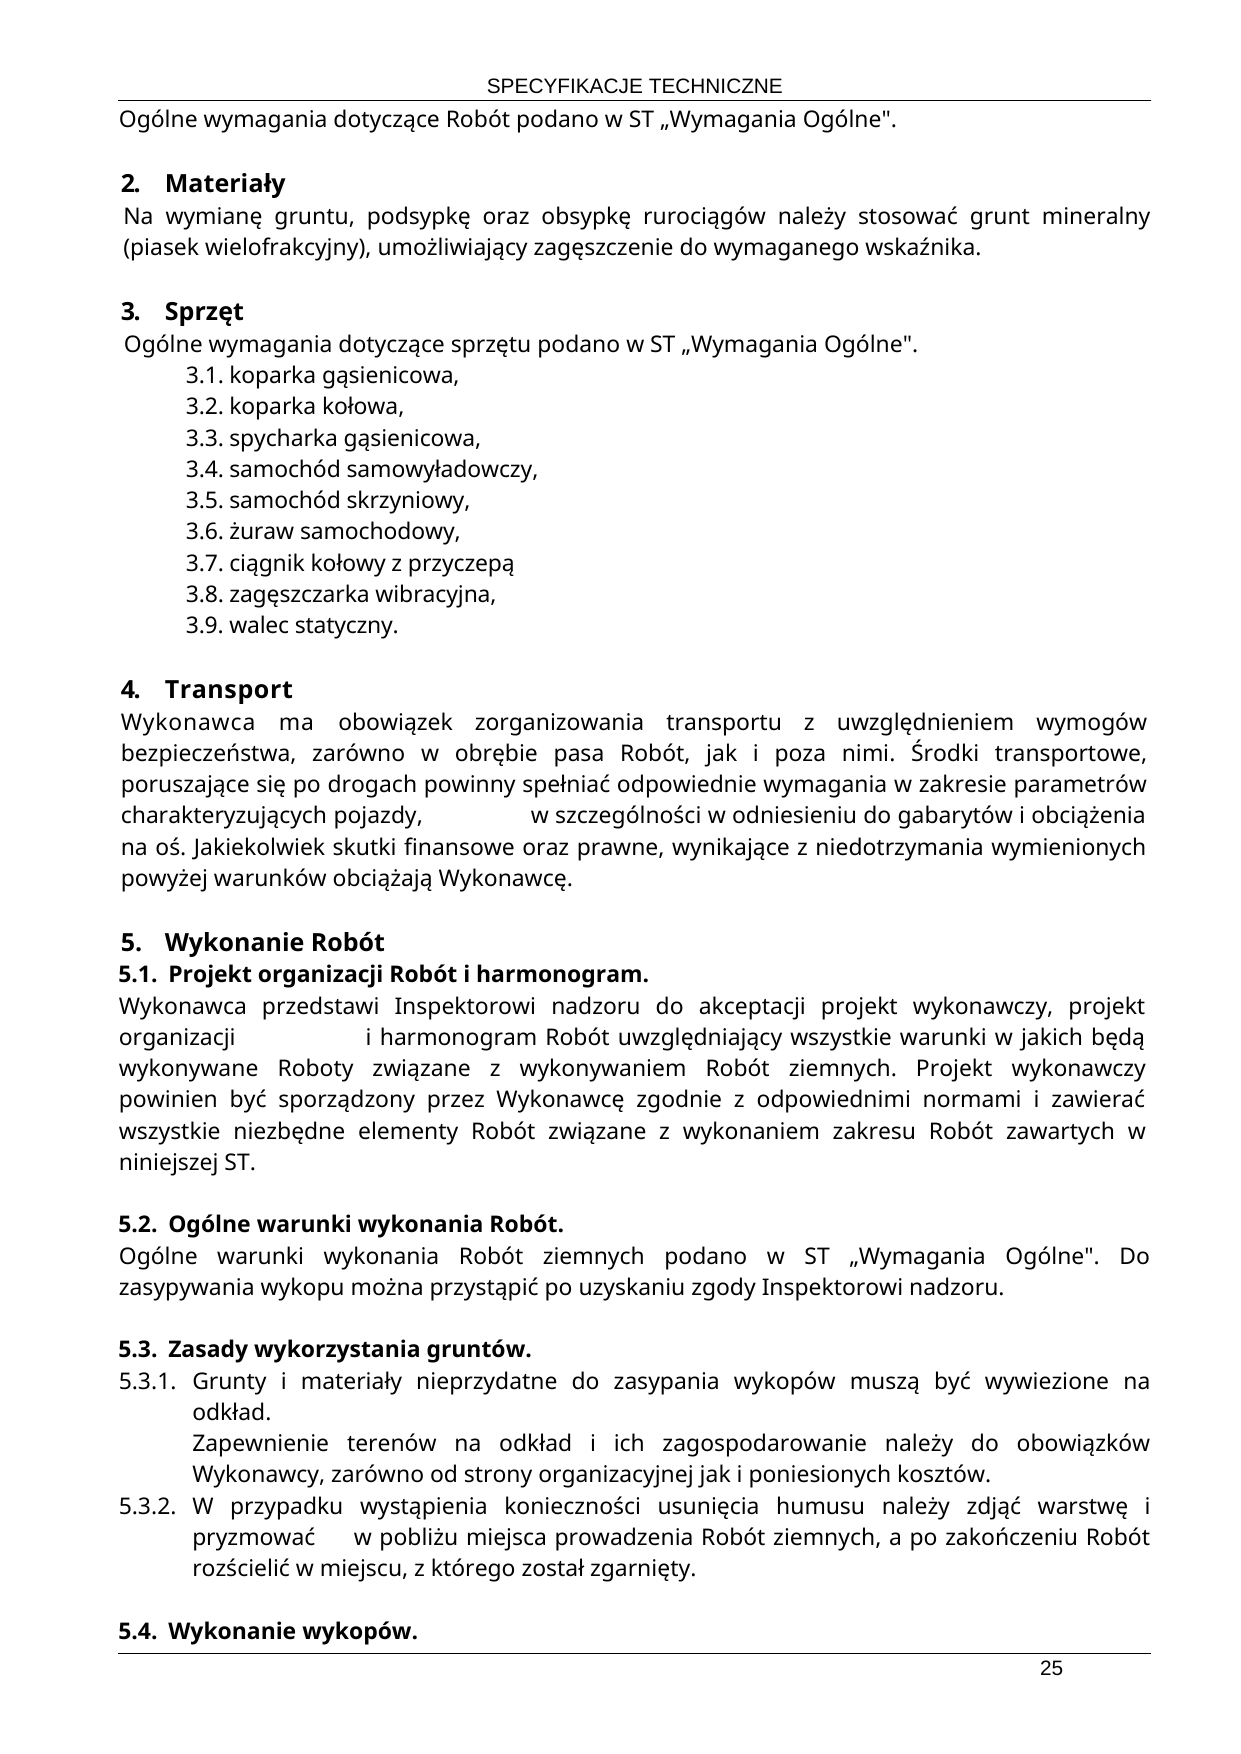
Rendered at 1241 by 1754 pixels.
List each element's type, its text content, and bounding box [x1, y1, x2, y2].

list zagęszczarka wibracyjna, [186, 578, 1151, 609]
list walec statyczny. [186, 609, 1151, 640]
list Grunty i materiały nieprzydatne do zasypania wykopów muszą być wywiezione na odkład. Zapewnienie terenów na odkład i ich zagospodarowanie należy do obowiązków Wykonawcy, zarówno od strony organizacyjnej jak i poniesionych kosztów. [118, 1365, 1151, 1490]
list koparka gąsienicowa, [186, 359, 1151, 390]
list spycharka gąsienicowa, [186, 422, 1151, 453]
text Ogólne wymagania dotyczące Robót podano w ST „Wymagania Ogólne". [119, 103, 1151, 135]
list samochód samowyładowczy, [186, 453, 1151, 484]
text Wykonawca ma obowiązek zorganizowania transportu z uwzględnieniem wymogów bezpieczeństwa, zarówno w obrębie pasa Robót, jak i poza nimi. Środki transportowe, poruszające się po drogach powinny spełniać odpowiednie wymagania w zakresie parametrów charakteryzujących pojazdy, w szczególności w odniesieniu do gabarytów i obciążenia na oś. Jakiekolwiek skutki finansowe oraz prawne, wynikające z niedotrzymania wymienionych powyżej warunków obciążają Wykonawcę. [121, 706, 1148, 893]
list koparka kołowa, [186, 390, 1151, 422]
text 5.4. Wykonanie wykopów. [118, 1615, 1151, 1646]
list samochód skrzyniowy, [186, 484, 1151, 515]
text Wykonawca przedstawi Inspektorowi nadzoru do akceptacji projekt wykonawczy, projekt organizacji i harmonogram Robót uwzględniający wszystkie warunki w jakich będą wykonywane Roboty związane z wykonywaniem Robót ziemnych. Projekt wykonawczy powinien być sporządzony przez Wykonawcę zgodnie z odpowiednimi normami i zawierać wszystkie niezbędne elementy Robót związane z wykonaniem zakresu Robót zawartych w niniejszej ST. [119, 990, 1146, 1177]
text Na wymianę gruntu, podsypkę oraz obsypkę rurociągów należy stosować grunt mineralny (piasek wielofrakcyjny), umożliwiający zagęszczenie do wymaganego wskaźnika. [123, 200, 1151, 262]
list W przypadku wystąpienia konieczności usunięcia humusu należy zdjąć warstwę i pryzmować w pobliżu miejsca prowadzenia Robót ziemnych, a po zakończeniu Robót rozścielić w miejscu, z którego został zgarnięty. [118, 1490, 1151, 1583]
text 5.1. Projekt organizacji Robót i harmonogram. [118, 958, 1151, 990]
text Ogólne warunki wykonania Robót ziemnych podano w ST „Wymagania Ogólne". Do zasypywania wykopu można przystąpić po uzyskaniu zgody Inspektorowi nadzoru. [119, 1240, 1151, 1302]
text 5.3. Zasady wykorzystania gruntów. [118, 1333, 1151, 1365]
list ciągnik kołowy z przyczepą [186, 547, 1151, 578]
text 2. Materiały [121, 166, 1151, 200]
text Ogólne wymagania dotyczące sprzętu podano w ST „Wymagania Ogólne". [124, 328, 1151, 359]
text 3. Sprzęt [121, 294, 1151, 328]
list żuraw samochodowy, [186, 515, 1151, 547]
text 4. Transport [121, 672, 1151, 706]
text 5. Wykonanie Robót [121, 924, 1151, 958]
text 5.2. Ogólne warunki wykonania Robót. [118, 1208, 1151, 1240]
